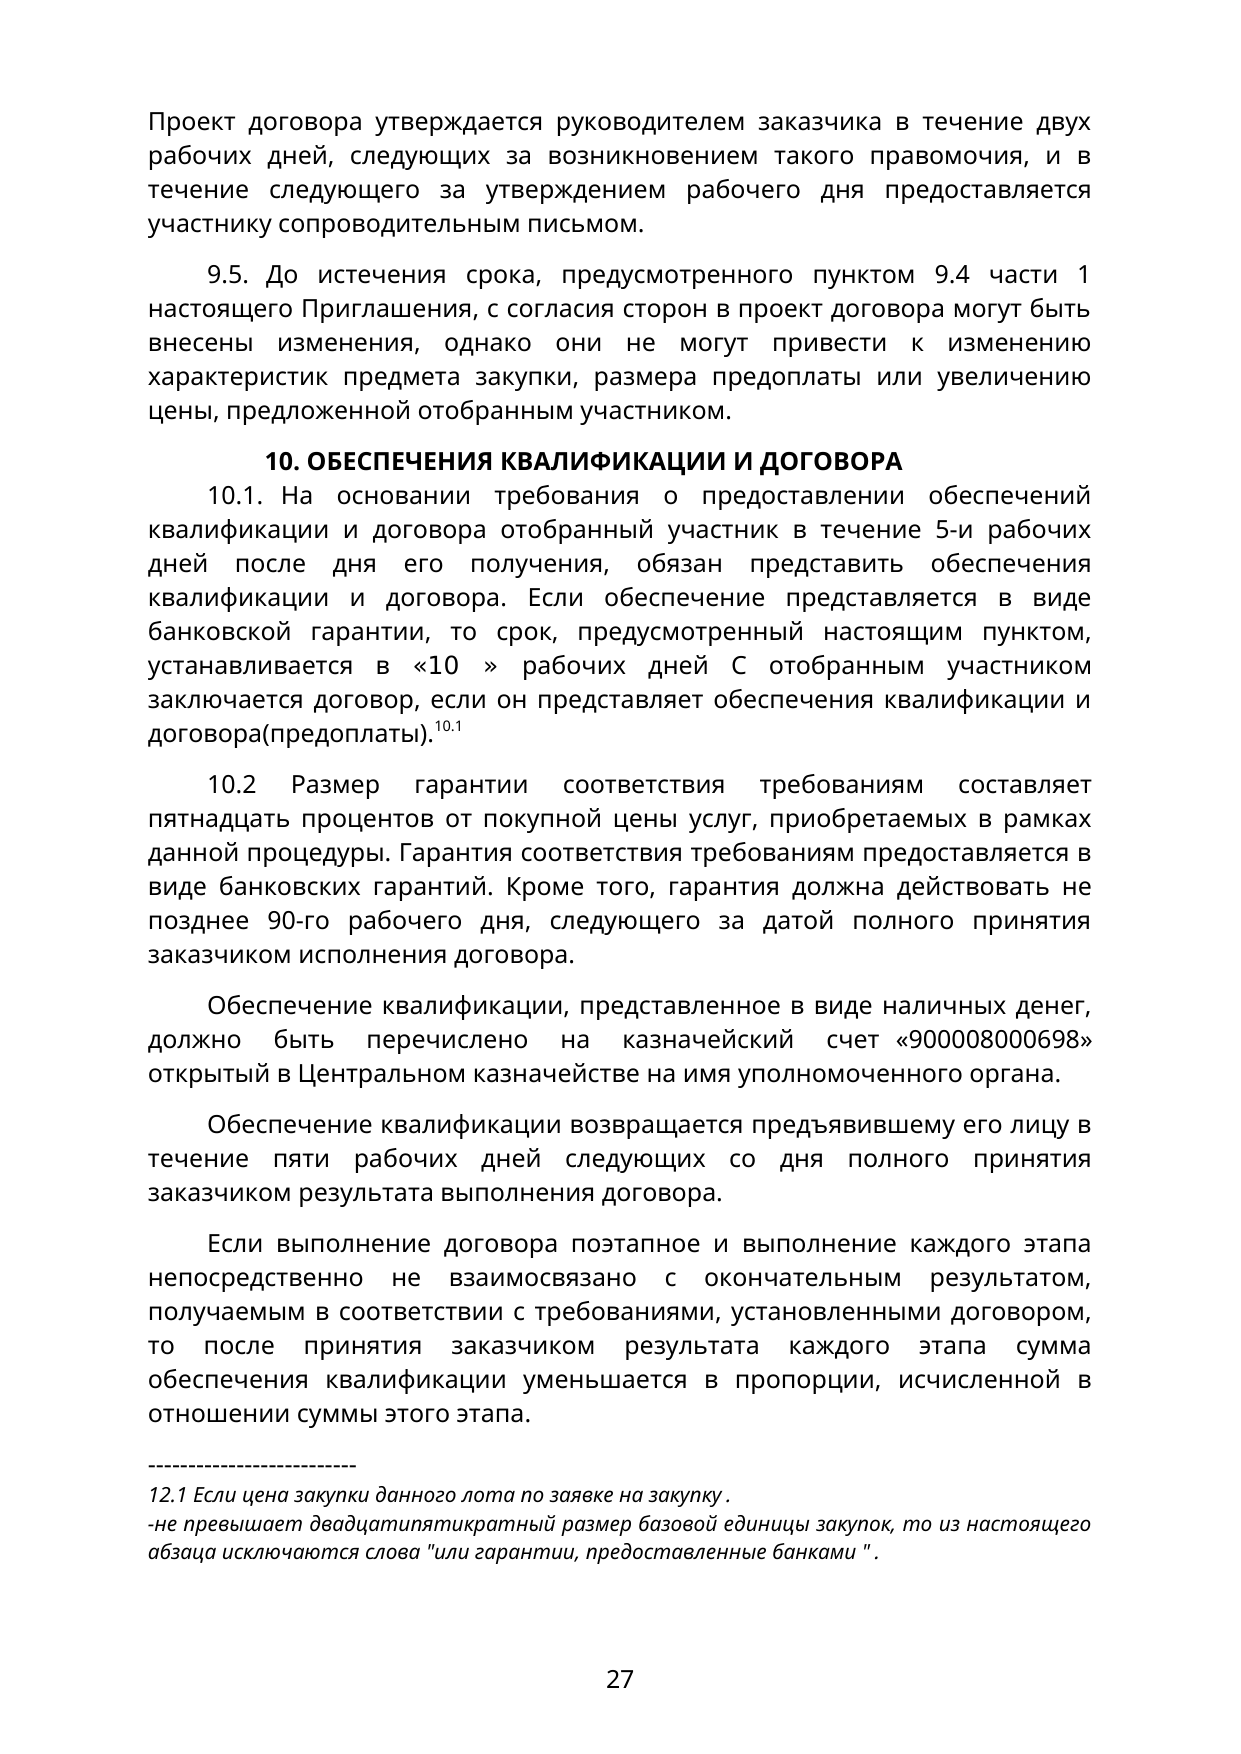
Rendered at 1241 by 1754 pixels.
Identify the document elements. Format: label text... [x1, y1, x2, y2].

text -------------------------- [148, 1447, 1092, 1481]
text 10. ОБЕСПЕЧЕНИЯ КВАЛИФИКАЦИИ И ДОГОВОРА [148, 443, 1092, 477]
text 10.2 Размер гарантии соответствия требованиям составляет пятнадцать процентов от покупной цены услуг, приобретаемых в рамках данной процедуры. Гарантия соответствия требованиям предоставляется в виде банковских гарантий. Кроме того, гарантия должна действовать не позднее 90-го рабочего дня, следующего за датой полного принятия заказчиком исполнения договора. [148, 767, 1092, 971]
text 12.1 Если цена закупки данного лота по заявке на закупку․ [148, 1481, 1092, 1509]
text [148, 103, 1092, 240]
text -не превышает двадцатипятикратный размер базовой единицы закупок, то из настоящего абзаца исключаются слова "или гарантии, предоставленные банками "․ [148, 1509, 1092, 1566]
text Обеспечение квалификации, представленное в виде наличных денег, должно быть перечислено на казначейский счет «900008000698» открытый в Центральном казначействе на имя уполномоченного органа. [148, 988, 1092, 1090]
text Если выполнение договора поэтапное и выполнение каждого этапа непосредственно не взаимосвязано с окончательным результатом, получаемым в соответствии с требованиями, установленными договором, то после принятия заказчиком результата каждого этапа сумма обеспечения квалификации уменьшается в пропорции, исчисленной в отношении суммы этого этапа. [148, 1226, 1092, 1430]
text Обеспечение квалификации возвращается предъявившему его лицу в течение пяти рабочих дней следующих со дня полного принятия заказчиком результата выполнения договора. [148, 1107, 1092, 1209]
text 9.5. До истечения срока, предусмотренного пунктом 9.4 части 1 настоящего Приглашения, с согласия сторон в проект договора могут быть внесены изменения, однако они не могут привести к изменению характеристик предмета закупки, размера предоплаты или увеличению цены, предложенной отобранным участником. [148, 256, 1092, 427]
text 10.1. На основании требования о предоставлении обеспечений квалификации и договора отобранный участник в течение 5-и рабочих дней после дня его получения, обязан представить обеспечения квалификации и договора. Если обеспечение представляется в виде банковской гарантии, то срок, предусмотренный настоящим пунктом, устанавливается в «10 » рабочих дней С отобранным участником заключается договор, если он представляет обеспечения квалификации и договора(предоплаты).10.1 [148, 477, 1092, 750]
